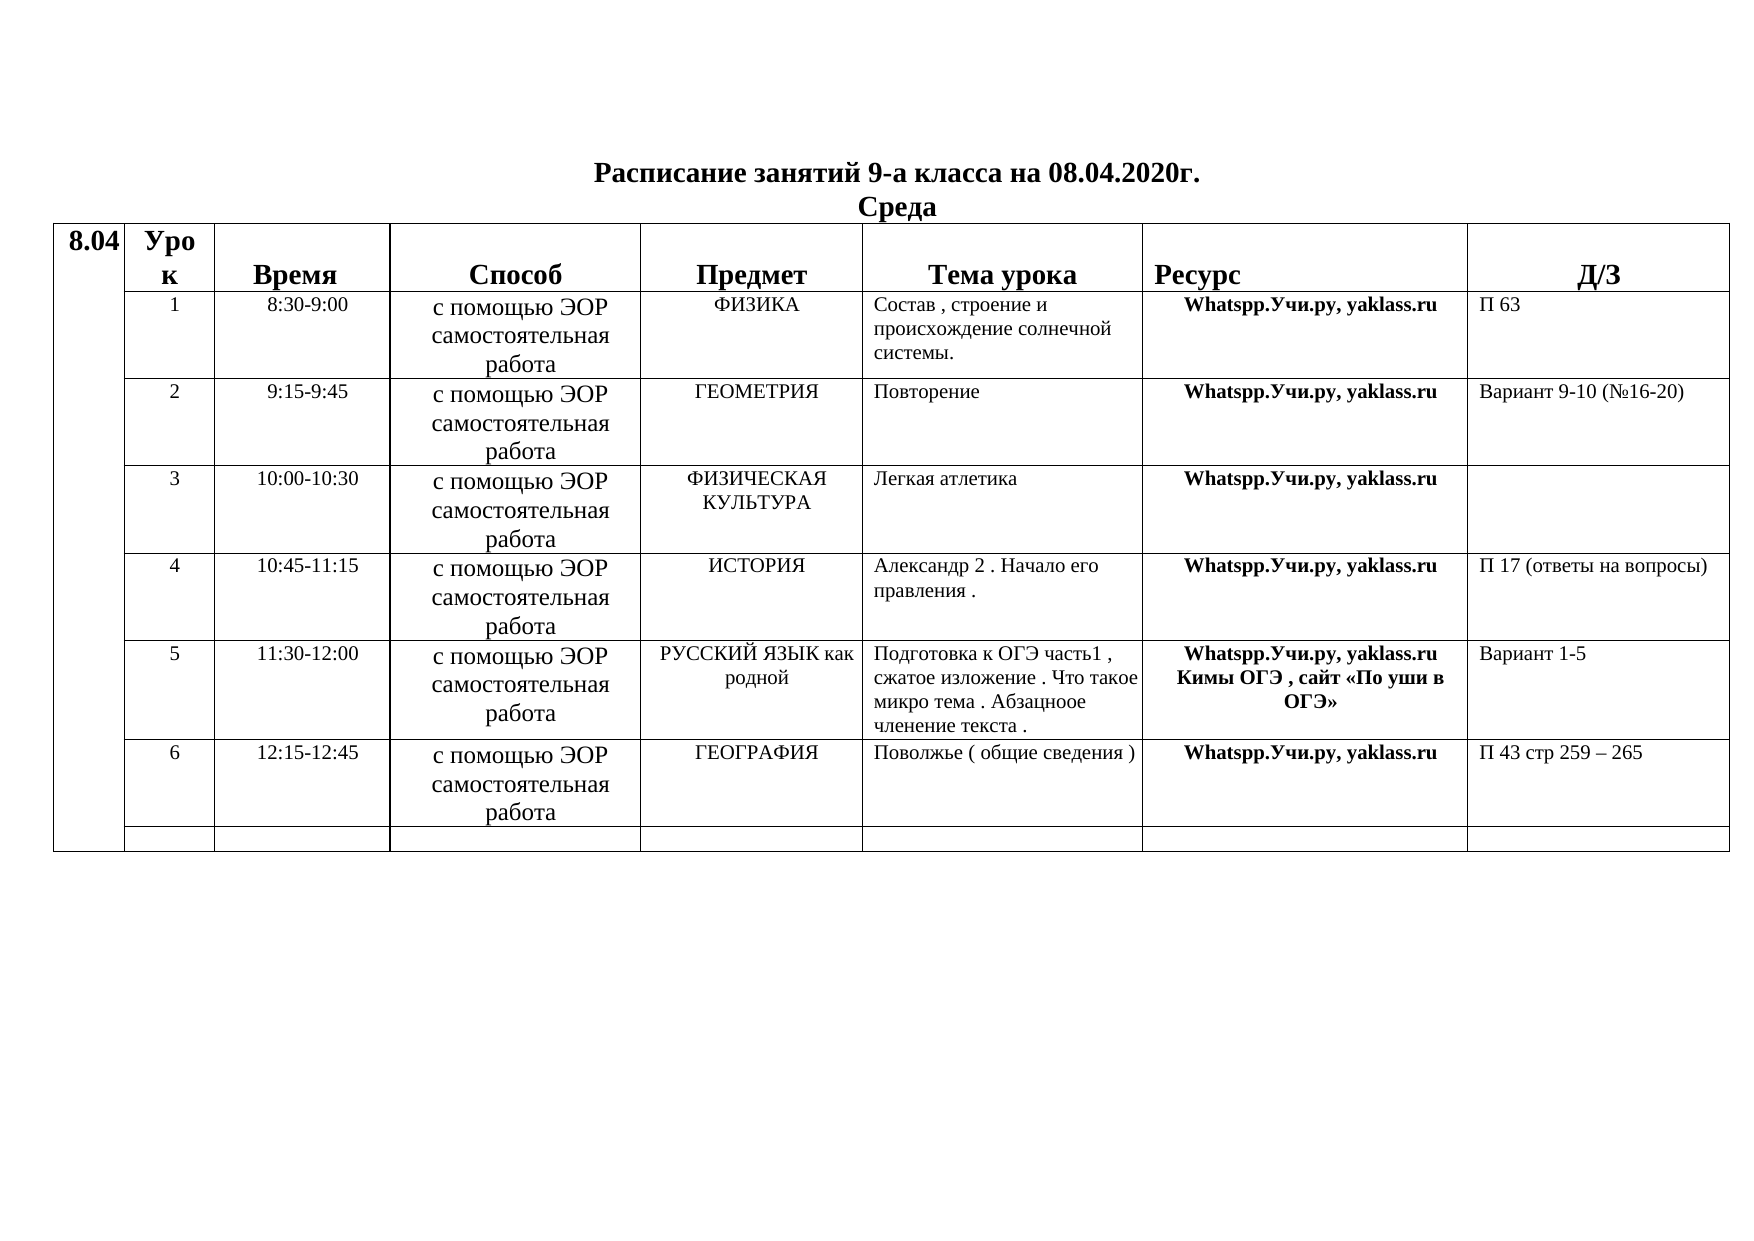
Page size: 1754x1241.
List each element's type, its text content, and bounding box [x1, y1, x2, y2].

table_cell Whatspp.Учи.ру, yaklass.ru [1143, 292, 1467, 378]
table_header Способ [391, 224, 640, 291]
table_cell [215, 827, 389, 851]
table_cell [125, 827, 214, 851]
table_cell Александр 2 . Начало его правления . [863, 554, 1142, 640]
table_cell ФИЗИКА [641, 292, 862, 378]
table_cell с помощью ЭОР самостоятельная работа [391, 641, 640, 739]
table_cell 1 [125, 292, 214, 378]
table_cell 8:30-9:00 [215, 292, 389, 378]
table_cell Легкая атлетика [863, 466, 1142, 552]
table_header Время [215, 224, 389, 291]
table_cell [391, 827, 640, 851]
table_cell Подготовка к ОГЭ часть1 , сжатое изложение . Что такое микро тема . Абзацноое членение текста . [863, 641, 1142, 739]
table_cell Состав , строение и происхождение солнечной системы. [863, 292, 1142, 378]
table_cell Повторение [863, 379, 1142, 465]
table_cell 6 [125, 740, 214, 826]
table_header Ресурс [1143, 224, 1467, 291]
table_header Тема урока [863, 224, 1142, 291]
table_cell Whatspp.Учи.ру, yaklass.ru [1143, 740, 1467, 826]
table_header 8.04 [54, 224, 124, 851]
table_cell 12:15-12:45 [215, 740, 389, 826]
table_cell [863, 827, 1142, 851]
table_cell П 63 [1468, 292, 1729, 378]
table_cell ФИЗИЧЕСКАЯ КУЛЬТУРА [641, 466, 862, 552]
table_cell П 17 (ответы на вопросы) [1468, 554, 1729, 640]
table_cell [1143, 827, 1467, 851]
table_cell ИСТОРИЯ [641, 554, 862, 640]
table_cell 5 [125, 641, 214, 739]
table_cell Whatspp.Учи.ру, yaklass.ru Кимы ОГЭ , сайт «По уши в ОГЭ» [1143, 641, 1467, 739]
table_cell Вариант 9-10 (№16-20) [1468, 379, 1729, 465]
table_cell [641, 827, 862, 851]
table_cell 4 [125, 554, 214, 640]
table_cell Whatspp.Учи.ру, yaklass.ru [1143, 466, 1467, 552]
table_cell 10:00-10:30 [215, 466, 389, 552]
table_header Д/З [1468, 224, 1729, 291]
table_cell 2 [125, 379, 214, 465]
table_cell с помощью ЭОР самостоятельная работа [391, 554, 640, 640]
table_cell с помощью ЭОР самостоятельная работа [391, 379, 640, 465]
table_cell П 43 стр 259 – 265 [1468, 740, 1729, 826]
table_cell 9:15-9:45 [215, 379, 389, 465]
table_cell ГЕОМЕТРИЯ [641, 379, 862, 465]
table_cell с помощью ЭОР самостоятельная работа [391, 740, 640, 826]
table_cell с помощью ЭОР самостоятельная работа [391, 466, 640, 552]
table_cell Вариант 1-5 [1468, 641, 1729, 739]
table_cell Whatspp.Учи.ру, yaklass.ru [1143, 554, 1467, 640]
table_cell 10:45-11:15 [215, 554, 389, 640]
table_cell [1468, 827, 1729, 851]
table_header Урок [125, 224, 214, 291]
text Среда [65, 189, 1729, 222]
table_cell с помощью ЭОР самостоятельная работа [391, 292, 640, 378]
table_cell Поволжье ( общие сведения ) [863, 740, 1142, 826]
text Расписание занятий 9-а класса на 08.04.2020г. [65, 155, 1729, 189]
table_cell 3 [125, 466, 214, 552]
table_cell ГЕОГРАФИЯ [641, 740, 862, 826]
table_cell РУССКИЙ ЯЗЫК как родной [641, 641, 862, 739]
table_cell 11:30-12:00 [215, 641, 389, 739]
table_cell [1468, 466, 1729, 552]
table_header Предмет [641, 224, 862, 291]
table_cell Whatspp.Учи.ру, yaklass.ru [1143, 379, 1467, 465]
